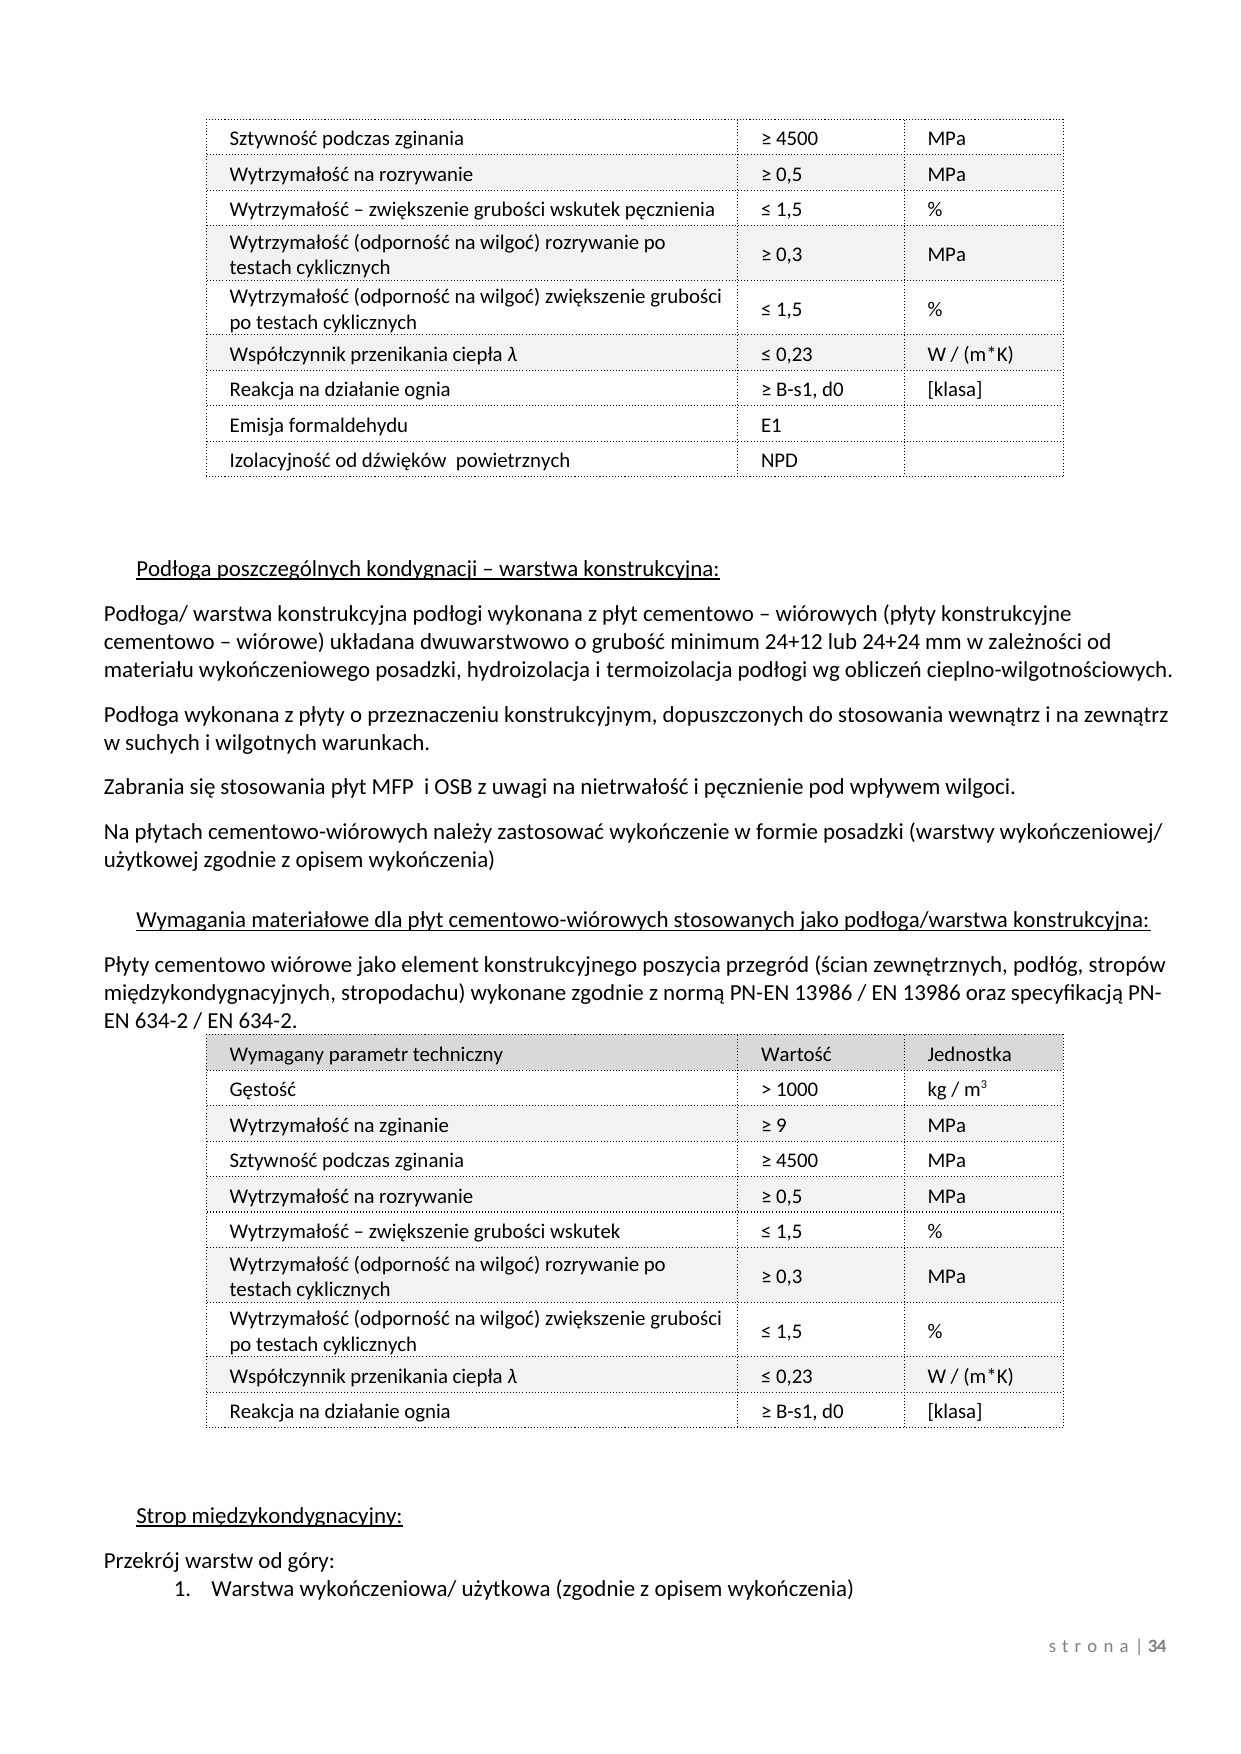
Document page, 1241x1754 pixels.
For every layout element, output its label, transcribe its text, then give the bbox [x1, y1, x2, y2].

text Przekrój warstw od góry: [103, 1546, 1178, 1574]
text Wymagania materiałowe dla płyt cementowo-wiórowych stosowanych jako podłoga/warstwa konstrukcyjna: [136, 906, 1178, 933]
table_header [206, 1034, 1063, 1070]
text Podłoga poszczególnych kondygnacji – warstwa konstrukcyjna: [136, 554, 1178, 582]
text Na płytach cementowo-wiórowych należy zastosować wykończenie w formie posadzki (warstwy wykończeniowej/ użytkowej zgodnie z opisem wykończenia) [103, 817, 1178, 873]
text Podłoga wykonana z płyty o przeznaczeniu konstrukcyjnym, dopuszczonych do stosowania wewnątrz i na zewnątrz w suchych i wilgotnych warunkach. [103, 700, 1178, 756]
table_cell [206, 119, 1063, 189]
text Zabrania się stosowania płyt MFP i OSB z uwagi na nietrwałość i pęcznienie pod wpływem wilgoci. [103, 772, 1178, 801]
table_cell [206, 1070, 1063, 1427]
text Strop międzykondygnacyjny: [136, 1501, 1178, 1529]
text Płyty cementowo wiórowe jako element konstrukcyjnego poszycia przegród (ścian zewnętrznych, podłóg, stropów międzykondygnacyjnych, stropodachu) wykonane zgodnie z normą PN-EN 13986 / EN 13986 oraz specyfikacją PN-EN 634-2 / EN 634-2. [103, 950, 1178, 1034]
list Warstwa wykończeniowa/ użytkowa (zgodnie z opisem wykończenia) [173, 1574, 1178, 1602]
text Podłoga/ warstwa konstrukcyjna podłogi wykonana z płyt cementowo – wiórowych (płyty konstrukcyjne cementowo – wiórowe) układana dwuwarstwowo o grubość minimum 24+12 lub 24+24 mm w zależności od materiału wykończeniowego posadzki, hydroizolacja i termoizolacja podłogi wg obliczeń cieplno-wilgotnościowych. [103, 599, 1178, 683]
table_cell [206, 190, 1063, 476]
